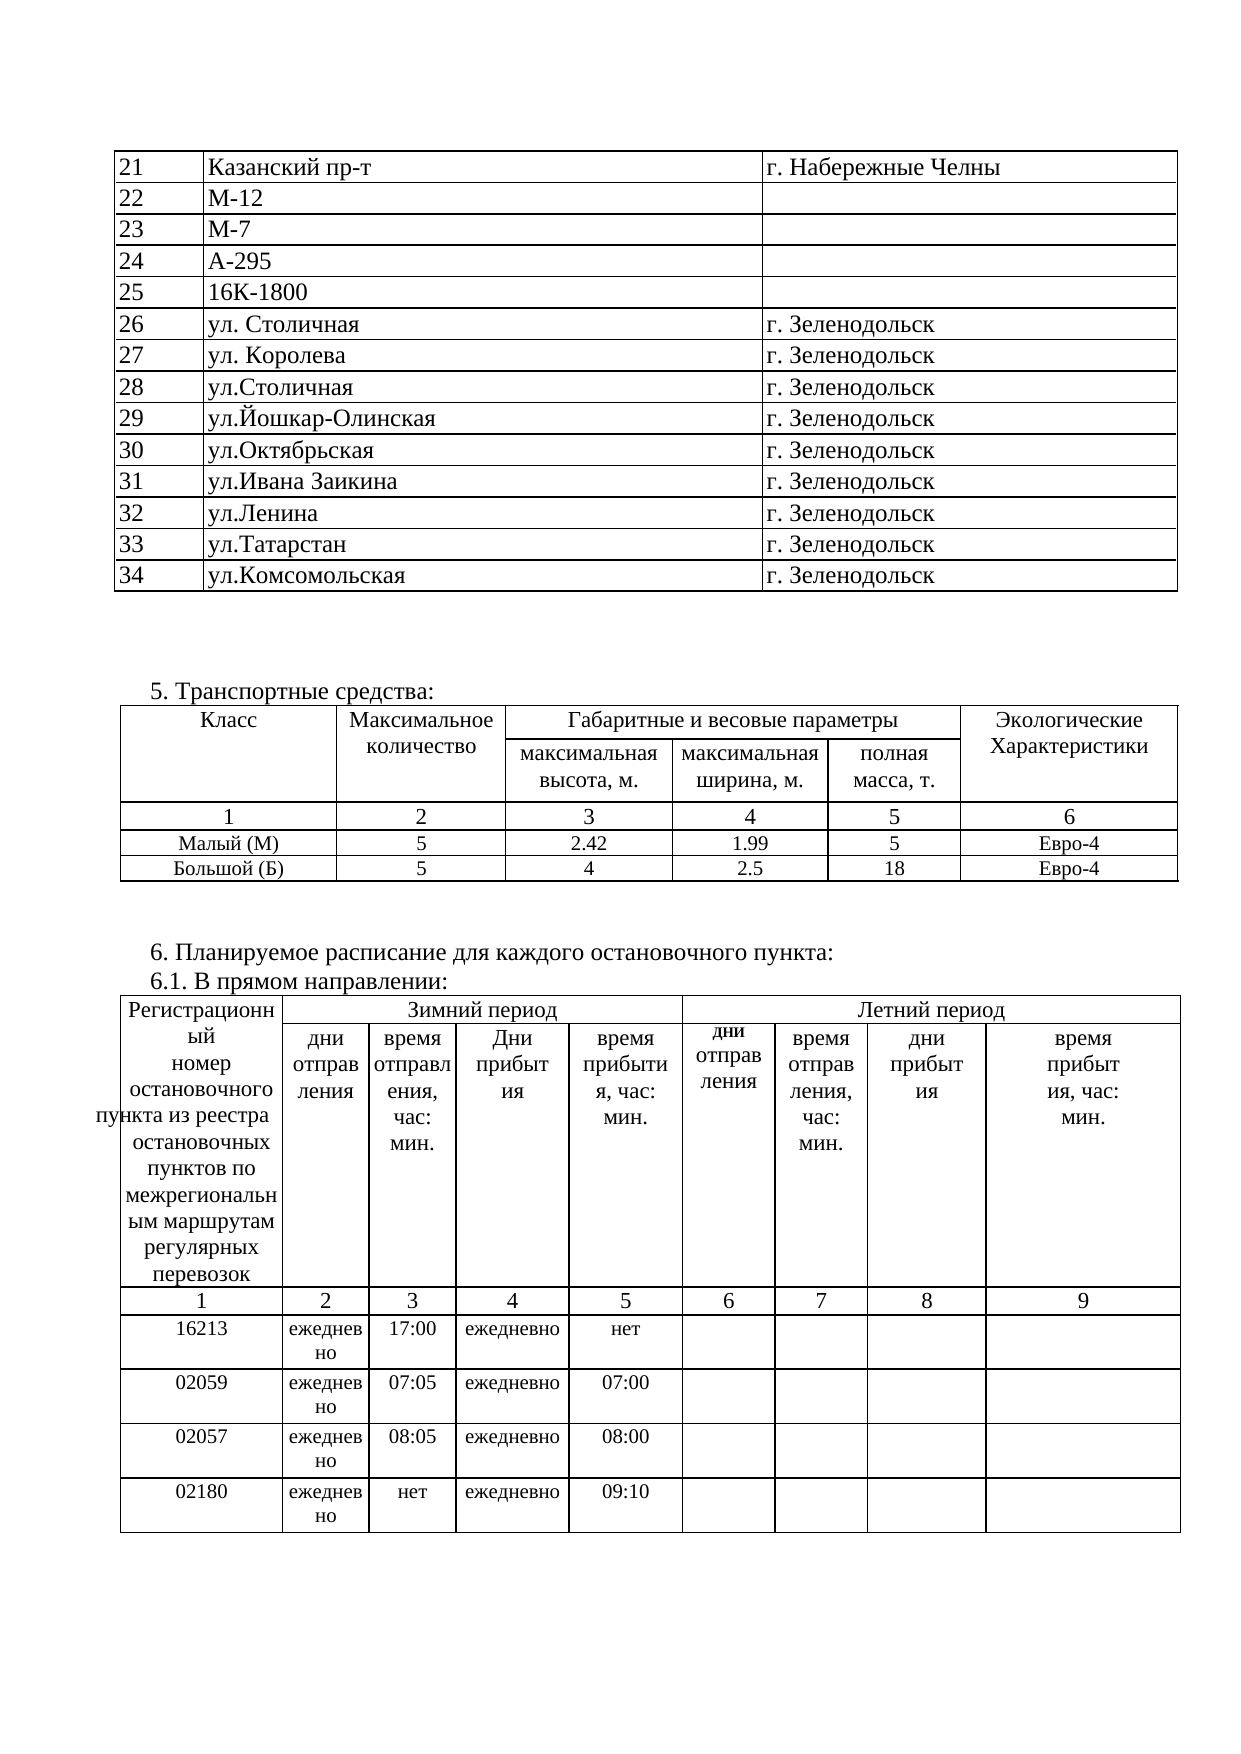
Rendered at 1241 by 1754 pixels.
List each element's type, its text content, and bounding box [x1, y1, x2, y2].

table_cell ул.Ивана Заикина [204, 466, 762, 496]
table_cell А-295 [204, 246, 762, 276]
table_cell 8 [868, 1288, 985, 1314]
table_cell 29 [115, 403, 203, 433]
table_cell 31 [115, 466, 203, 496]
table_header Класс [121, 706, 336, 801]
table_cell 3 [506, 803, 672, 829]
table_cell полная масса, т. [829, 740, 960, 801]
table_cell ул.Комсомольская [204, 561, 762, 590]
table_cell 30 [115, 434, 203, 464]
table_cell Евро-4 [961, 856, 1177, 880]
table_cell 2.5 [673, 856, 827, 880]
table_cell [683, 1424, 774, 1477]
table_cell ДНИ отправ ления [683, 1024, 774, 1286]
table_cell ежедневно [457, 1479, 568, 1531]
table_header Зимний период [283, 996, 682, 1022]
table_cell [868, 1479, 985, 1531]
table_cell время отправ ления, час: мин. [776, 1024, 867, 1286]
table_cell ул.Йошкар-Олинская [204, 403, 762, 433]
table_cell 6 [961, 803, 1177, 829]
table_cell 6 [683, 1288, 774, 1314]
table_cell 26 [115, 308, 203, 339]
table_cell 18 [829, 856, 960, 880]
table_cell 02057 [121, 1424, 282, 1477]
table_cell 16213 [121, 1316, 282, 1368]
table_cell Казанский пр-т [204, 152, 762, 181]
table_cell ул.Татарстан [204, 529, 762, 559]
table_header Максимальное количество [337, 706, 505, 801]
table_cell 2 [337, 803, 505, 829]
table_cell [763, 244, 1177, 276]
table_cell 08:00 [570, 1424, 682, 1477]
table_cell [776, 1479, 867, 1531]
table_cell 23 [115, 214, 203, 244]
table_cell 07:05 [370, 1370, 455, 1423]
table_cell г. Зеленодольск [763, 402, 1177, 433]
table_cell [776, 1424, 867, 1477]
table_cell [868, 1424, 985, 1477]
table_cell [987, 1370, 1180, 1423]
table_cell время отправл ения, час: мин. [370, 1024, 455, 1286]
table_cell 28 [115, 371, 203, 402]
table_cell 32 [115, 497, 203, 527]
table_cell 02059 [121, 1370, 282, 1423]
table_cell 4 [506, 856, 672, 880]
table_cell 4 [673, 803, 827, 829]
table_cell г. Зеленодольск [763, 496, 1177, 527]
table_cell 02180 [121, 1479, 282, 1531]
table_cell 1 [121, 803, 336, 829]
table_cell ул.Октябрьская [204, 435, 762, 464]
table_cell [763, 213, 1177, 244]
table_cell М-7 [204, 215, 762, 244]
table_cell [763, 181, 1177, 213]
table_cell дни отправ ления [283, 1024, 368, 1286]
table_cell ежедневно [283, 1479, 368, 1531]
table_cell ул.Столичная [204, 372, 762, 402]
table_cell 7 [776, 1288, 867, 1314]
table_cell г. Зеленодольск [763, 307, 1177, 339]
table_cell 3 [370, 1288, 455, 1314]
table_cell время прибыт ия, час: мин. [987, 1024, 1180, 1286]
table_cell [868, 1316, 985, 1368]
table_cell максимальная высота, м. [506, 740, 672, 801]
table_cell дни прибыт ия [868, 1024, 985, 1286]
table_cell Евро-4 [961, 831, 1177, 855]
table_cell 09:10 [570, 1479, 682, 1531]
table_cell 17:00 [370, 1316, 455, 1368]
table_cell 5 [337, 856, 505, 880]
table_cell ежедневно [457, 1370, 568, 1423]
table_cell г. Зеленодольск [763, 339, 1177, 370]
table_cell 07:00 [570, 1370, 682, 1423]
table_header Экологические Характеристики [961, 706, 1177, 801]
table_cell 1 [121, 1288, 282, 1314]
table_cell [868, 1370, 985, 1423]
table_cell г. Зеленодольск [763, 528, 1177, 559]
table_cell 24 [115, 245, 203, 276]
table_cell ежедневно [283, 1316, 368, 1368]
table_cell 33 [115, 529, 203, 559]
table_cell 4 [457, 1288, 568, 1314]
table_cell нет [370, 1479, 455, 1531]
table_cell 5 [337, 831, 505, 855]
table_cell 27 [115, 340, 203, 370]
table_cell [683, 1316, 774, 1368]
table_cell г. Зеленодольск [763, 370, 1177, 402]
table_cell 2 [283, 1288, 368, 1314]
table_cell [776, 1370, 867, 1423]
table_cell 5 [570, 1288, 682, 1314]
text 6. Планируемое расписание для каждого остановочного пункта: [150, 937, 1090, 966]
table_cell [776, 1316, 867, 1368]
table_cell [987, 1316, 1180, 1368]
table_cell [763, 276, 1177, 307]
table_cell [987, 1479, 1180, 1531]
table_cell ежедневно [457, 1316, 568, 1368]
text 6.1. В прямом направлении: [150, 966, 1090, 994]
table_cell Большой (Б) [121, 856, 336, 880]
table_header Габаритные и весовые параметры [506, 706, 960, 738]
table_header Летний период [683, 996, 1180, 1022]
table_cell 5 [829, 803, 960, 829]
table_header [121, 996, 282, 1286]
table_cell [683, 1479, 774, 1531]
table_cell нет [570, 1316, 682, 1368]
table_cell [683, 1370, 774, 1423]
table_cell 16К-1800 [204, 277, 762, 307]
table_cell время прибыти я, час: мин. [570, 1024, 682, 1286]
table_cell [987, 1424, 1180, 1477]
table_cell 5 [829, 831, 960, 855]
table_cell Малый (М) [121, 831, 336, 855]
table_cell г. Зеленодольск [763, 559, 1177, 590]
table_cell г. Зеленодольск [763, 465, 1177, 496]
table_cell г. Зеленодольск [763, 433, 1177, 464]
table_cell 25 [115, 277, 203, 307]
table_cell 21 [115, 152, 203, 181]
table_cell 9 [987, 1288, 1180, 1314]
table_cell 1.99 [673, 831, 827, 855]
table_cell 22 [115, 183, 203, 213]
table_cell максимальная ширина, м. [673, 740, 827, 801]
table_cell ул. Королева [204, 340, 762, 370]
table_cell 08:05 [370, 1424, 455, 1477]
table_cell ул. Столичная [204, 309, 762, 339]
table_cell ул.Ленина [204, 498, 762, 527]
text 5. Транспортные средства: [150, 676, 1090, 704]
table_cell ежедневно [283, 1424, 368, 1477]
table_cell 2.42 [506, 831, 672, 855]
table_cell ежедневно [283, 1370, 368, 1423]
table_cell г. Набережные Челны [763, 152, 1177, 181]
table_cell 34 [115, 560, 203, 590]
table_cell М-12 [204, 183, 762, 213]
table_cell Дни прибыт ия [457, 1024, 568, 1286]
table_cell ежедневно [457, 1424, 568, 1477]
